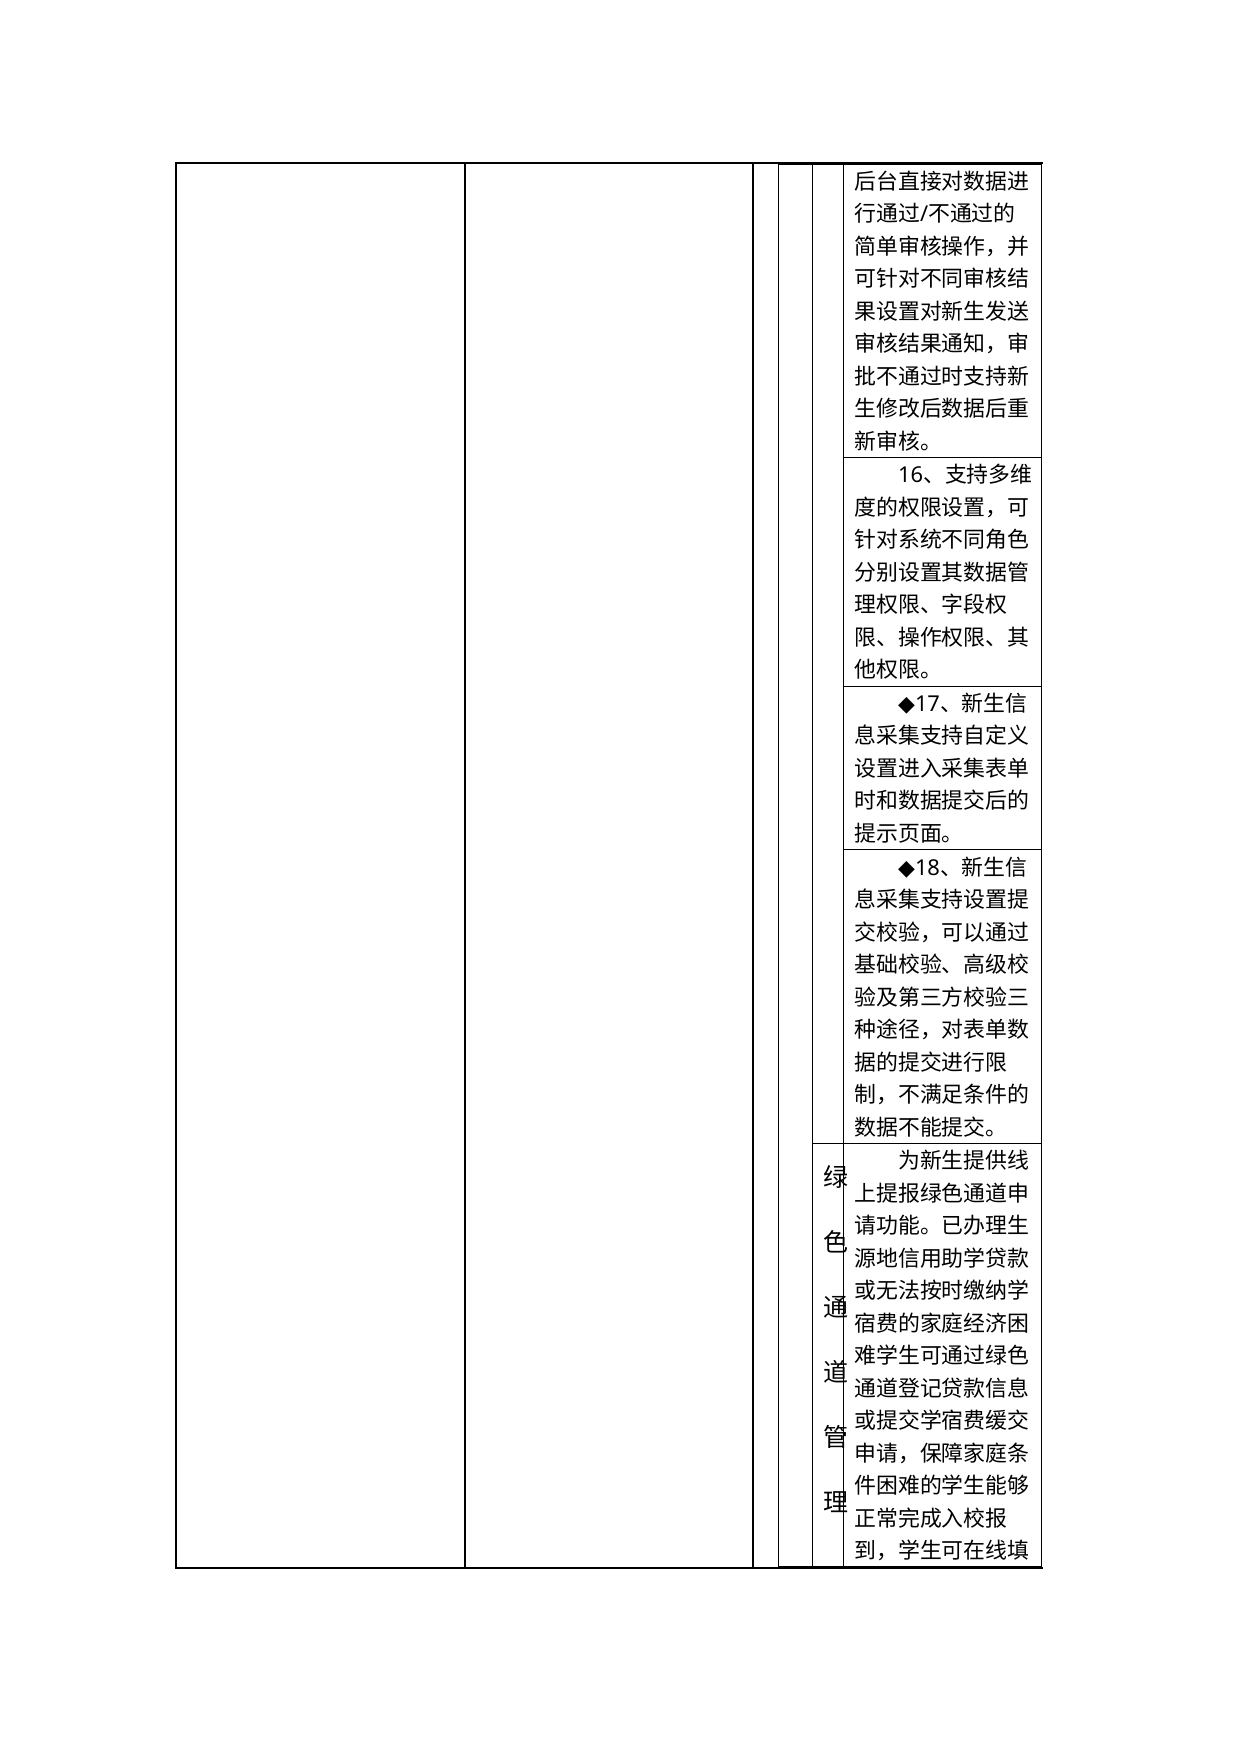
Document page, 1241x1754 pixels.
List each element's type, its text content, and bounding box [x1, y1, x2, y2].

table_cell [466, 164, 752, 1567]
table_cell [813, 1144, 843, 1566]
table_cell [844, 1144, 1041, 1566]
table_cell [754, 164, 778, 1567]
table_cell 1 [177, 164, 464, 1567]
table_cell [844, 850, 1041, 1143]
table_cell [844, 165, 1041, 457]
table_cell [844, 687, 1041, 849]
table_cell [779, 165, 812, 1566]
table_cell [813, 165, 843, 1143]
table_cell [844, 458, 1041, 686]
